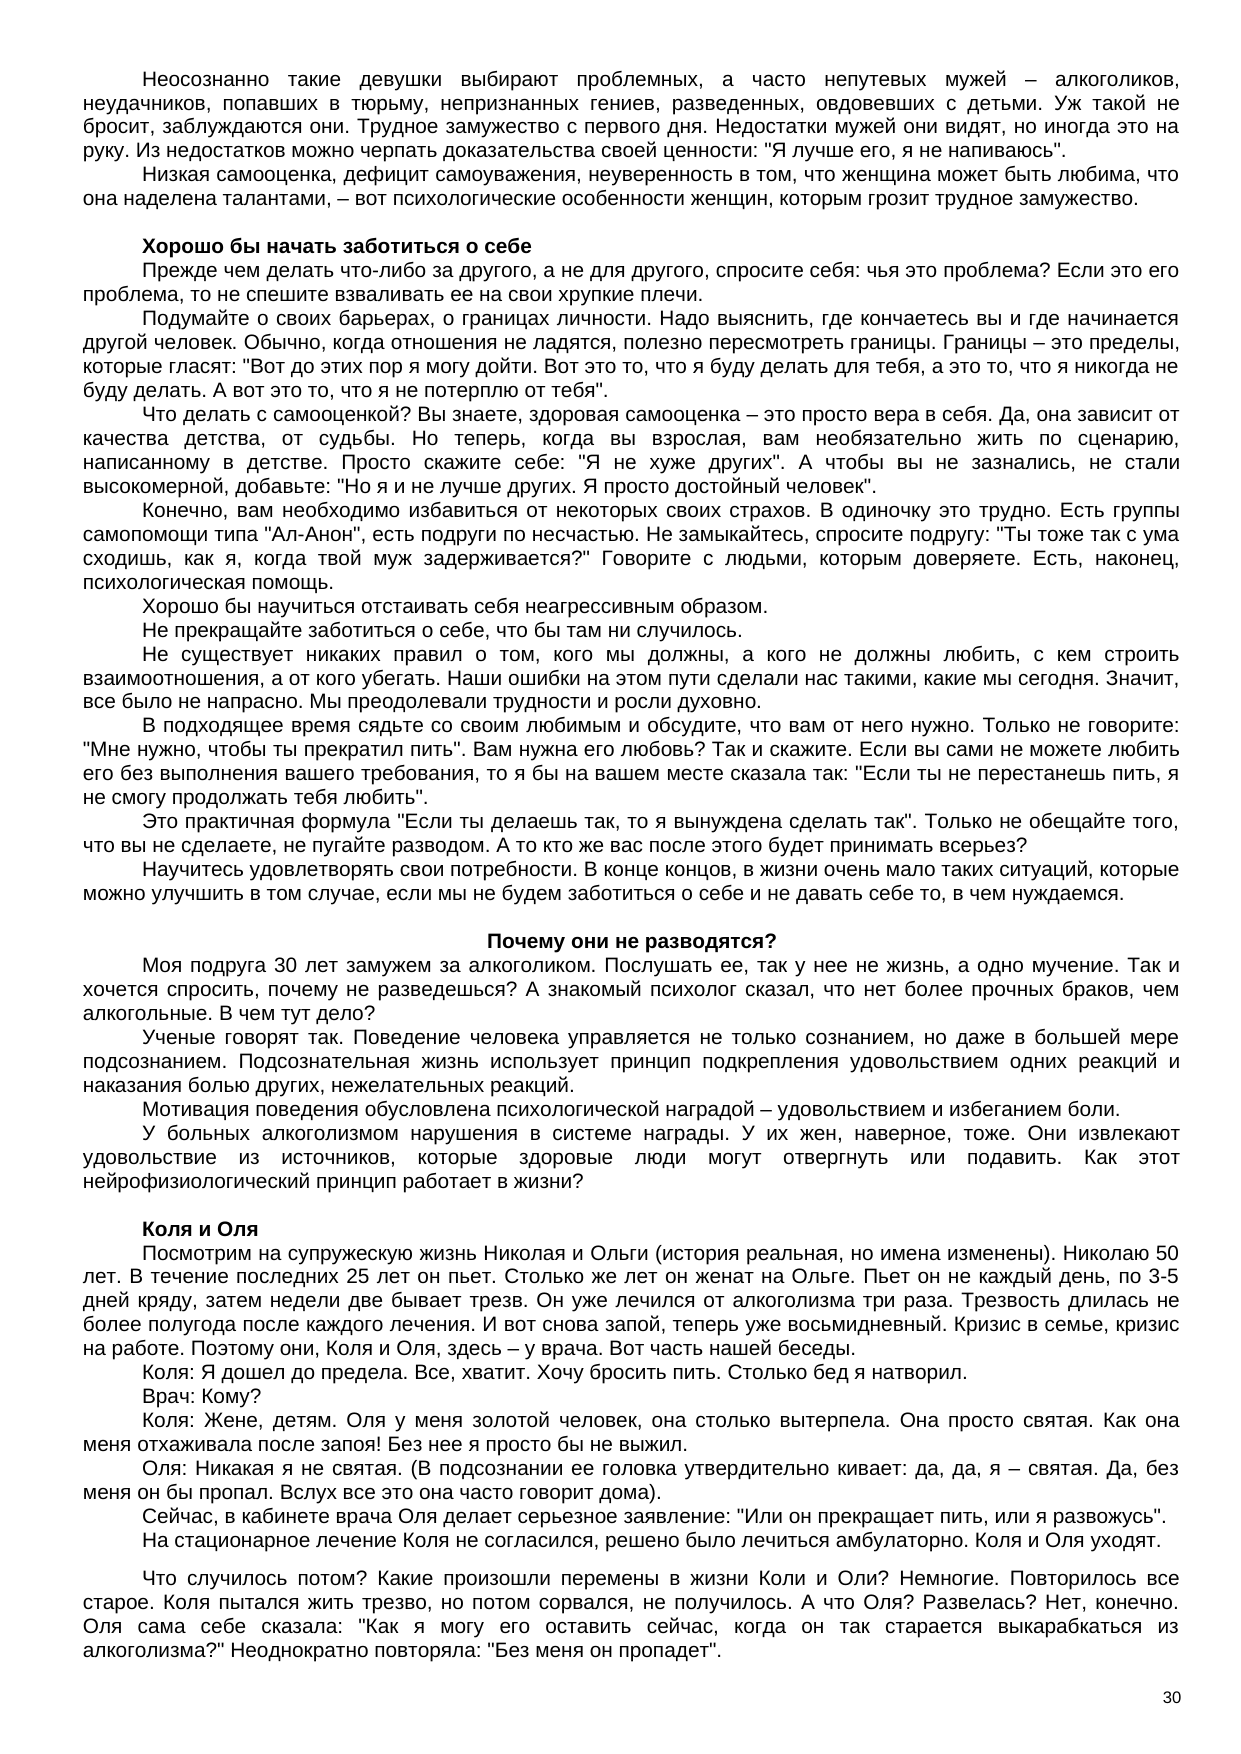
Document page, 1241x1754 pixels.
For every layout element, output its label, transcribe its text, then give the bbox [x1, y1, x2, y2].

subtitle Хорошо бы начать заботиться о себе [83, 234, 1181, 258]
text Врач: Кому? [83, 1384, 1181, 1408]
text Мотивация поведения обусловлена психологической наградой – удовольствием и избеганием боли. [83, 1097, 1181, 1121]
text Сейчас, в кабинете врача Оля делает серьезное заявление: "Или он прекращает пить, или я развожусь". [83, 1504, 1181, 1528]
text Коля: Жене, детям. Оля у меня золотой человек, она столько вытерпела. Она просто святая. Как она меня отхаживала после запоя! Без нее я просто бы не выжил. [83, 1408, 1181, 1456]
text Это практичная формула "Если ты делаешь так, то я вынуждена сделать так". Только не обещайте того, что вы не сделаете, не пугайте разводом. А то кто же вас после этого будет принимать всерьез? [83, 809, 1181, 857]
text У больных алкоголизмом нарушения в системе награды. У их жен, наверное, тоже. Они извлекают удовольствие из источников, которые здоровые люди могут отвергнуть или подавить. Как этот нейрофизиологический принцип работает в жизни? [83, 1121, 1181, 1192]
text Научитесь удовлетворять свои потребности. В конце концов, в жизни очень мало таких ситуаций, которые можно улучшить в том случае, если мы не будем заботиться о себе и не давать себе то, в чем нуждаемся. [83, 857, 1181, 905]
text Неосознанно такие девушки выбирают проблемных, а часто непутевых мужей – алкоголиков, неудачников, попавших в тюрьму, непризнанных гениев, разведенных, овдовевших с детьми. Уж такой не бросит, заблуждаются они. Трудное замужество с первого дня. Недостатки мужей они видят, но иногда это на руку. Из недостатков можно черпать доказательства своей ценности: "Я лучше его, я не напиваюсь". [83, 66, 1181, 162]
subtitle Коля и Оля [83, 1216, 1181, 1240]
text Посмотрим на супружескую жизнь Николая и Ольги (история реальная, но имена изменены). Николаю 50 лет. В течение последних 25 лет он пьет. Столько же лет он женат на Ольге. Пьет он не каждый день, по 3-5 дней кряду, затем недели две бывает трезв. Он уже лечился от алкоголизма три раза. Трезвость длилась не более полугода после каждого лечения. И вот снова запой, теперь уже восьмидневный. Кризис в семье, кризис на работе. Поэтому они, Коля и Оля, здесь – у врача. Вот часть нашей беседы. [83, 1240, 1181, 1360]
text Оля: Никакая я не святая. (В подсознании ее головка утвердительно кивает: да, да, я – святая. Да, без меня он бы пропал. Вслух все это она часто говорит дома). [83, 1456, 1181, 1504]
text Что случилось потом? Какие произошли перемены в жизни Коли и Оли? Немногие. Повторилось все старое. Коля пытался жить трезво, но потом сорвался, не получилось. А что Оля? Развелась? Нет, конечно. Оля сама себе сказала: "Как я могу его оставить сейчас, когда он так старается выкарабкаться из алкоголизма?" Неоднократно повторяла: "Без меня он пропадет". [83, 1566, 1181, 1662]
text Низкая самооценка, дефицит самоуважения, неуверенность в том, что женщина может быть любима, что она наделена талантами, – вот психологические особенности женщин, которым грозит трудное замужество. [83, 162, 1181, 210]
text Конечно, вам необходимо избавиться от некоторых своих страхов. В одиночку это трудно. Есть группы самопомощи типа "Ал-Анон", есть подруги по несчастью. Не замыкайтесь, спросите подругу: "Ты тоже так с ума сходишь, как я, когда твой муж задерживается?" Говорите с людьми, которым доверяете. Есть, наконец, психологическая помощь. [83, 498, 1181, 593]
text В подходящее время сядьте со своим любимым и обсудите, что вам от него нужно. Только не говорите: "Мне нужно, чтобы ты прекратил пить". Вам нужна его любовь? Так и скажите. Если вы сами не можете любить его без выполнения вашего требования, то я бы на вашем месте сказала так: "Если ты не перестанешь пить, я не смогу продолжать тебя любить". [83, 713, 1181, 809]
text Коля: Я дошел до предела. Все, хватит. Хочу бросить пить. Столько бед я натворил. [83, 1360, 1181, 1384]
text Ученые говорят так. Поведение человека управляется не только сознанием, но даже в большей мере подсознанием. Подсознательная жизнь использует принцип подкрепления удовольствием одних реакций и наказания болью других, нежелательных реакций. [83, 1025, 1181, 1097]
text Прежде чем делать что-либо за другого, а не для другого, спросите себя: чья это проблема? Если это его проблема, то не спешите взваливать ее на свои хрупкие плечи. [83, 258, 1181, 306]
text Не прекращайте заботиться о себе, что бы там ни случилось. [83, 617, 1181, 641]
text Не существует никаких правил о том, кого мы должны, а кого не должны любить, с кем строить взаимоотношения, а от кого убегать. Наши ошибки на этом пути сделали нас такими, какие мы сегодня. Значит, все было не напрасно. Мы преодолевали трудности и росли духовно. [83, 641, 1181, 713]
text Подумайте о своих барьерах, о границах личности. Надо выяснить, где кончаетесь вы и где начинается другой человек. Обычно, когда отношения не ладятся, полезно пересмотреть границы. Границы – это пределы, которые гласят: "Вот до этих пор я могу дойти. Вот это то, что я буду делать для тебя, а это то, что я никогда не буду делать. А вот это то, что я не потерплю от тебя". [83, 306, 1181, 402]
text Что делать с самооценкой? Вы знаете, здоровая самооценка – это просто вера в себя. Да, она зависит от качества детства, от судьбы. Но теперь, когда вы взрослая, вам необязательно жить по сценарию, написанному в детстве. Просто скажите себе: "Я не хуже других". А чтобы вы не зазнались, не стали высокомерной, добавьте: "Но я и не лучше других. Я просто достойный человек". [83, 402, 1181, 498]
subtitle Почему они не разводятся? [83, 929, 1181, 953]
text На стационарное лечение Коля не согласился, решено было лечиться амбулаторно. Коля и Оля уходят. [83, 1528, 1181, 1552]
text Моя подруга 30 лет замужем за алкоголиком. Послушать ее, так у нее не жизнь, а одно мучение. Так и хочется спросить, почему не разведешься? А знакомый психолог сказал, что нет более прочных браков, чем алкогольные. В чем тут дело? [83, 953, 1181, 1025]
text Хорошо бы научиться отстаивать себя неагрессивным образом. [83, 593, 1181, 617]
